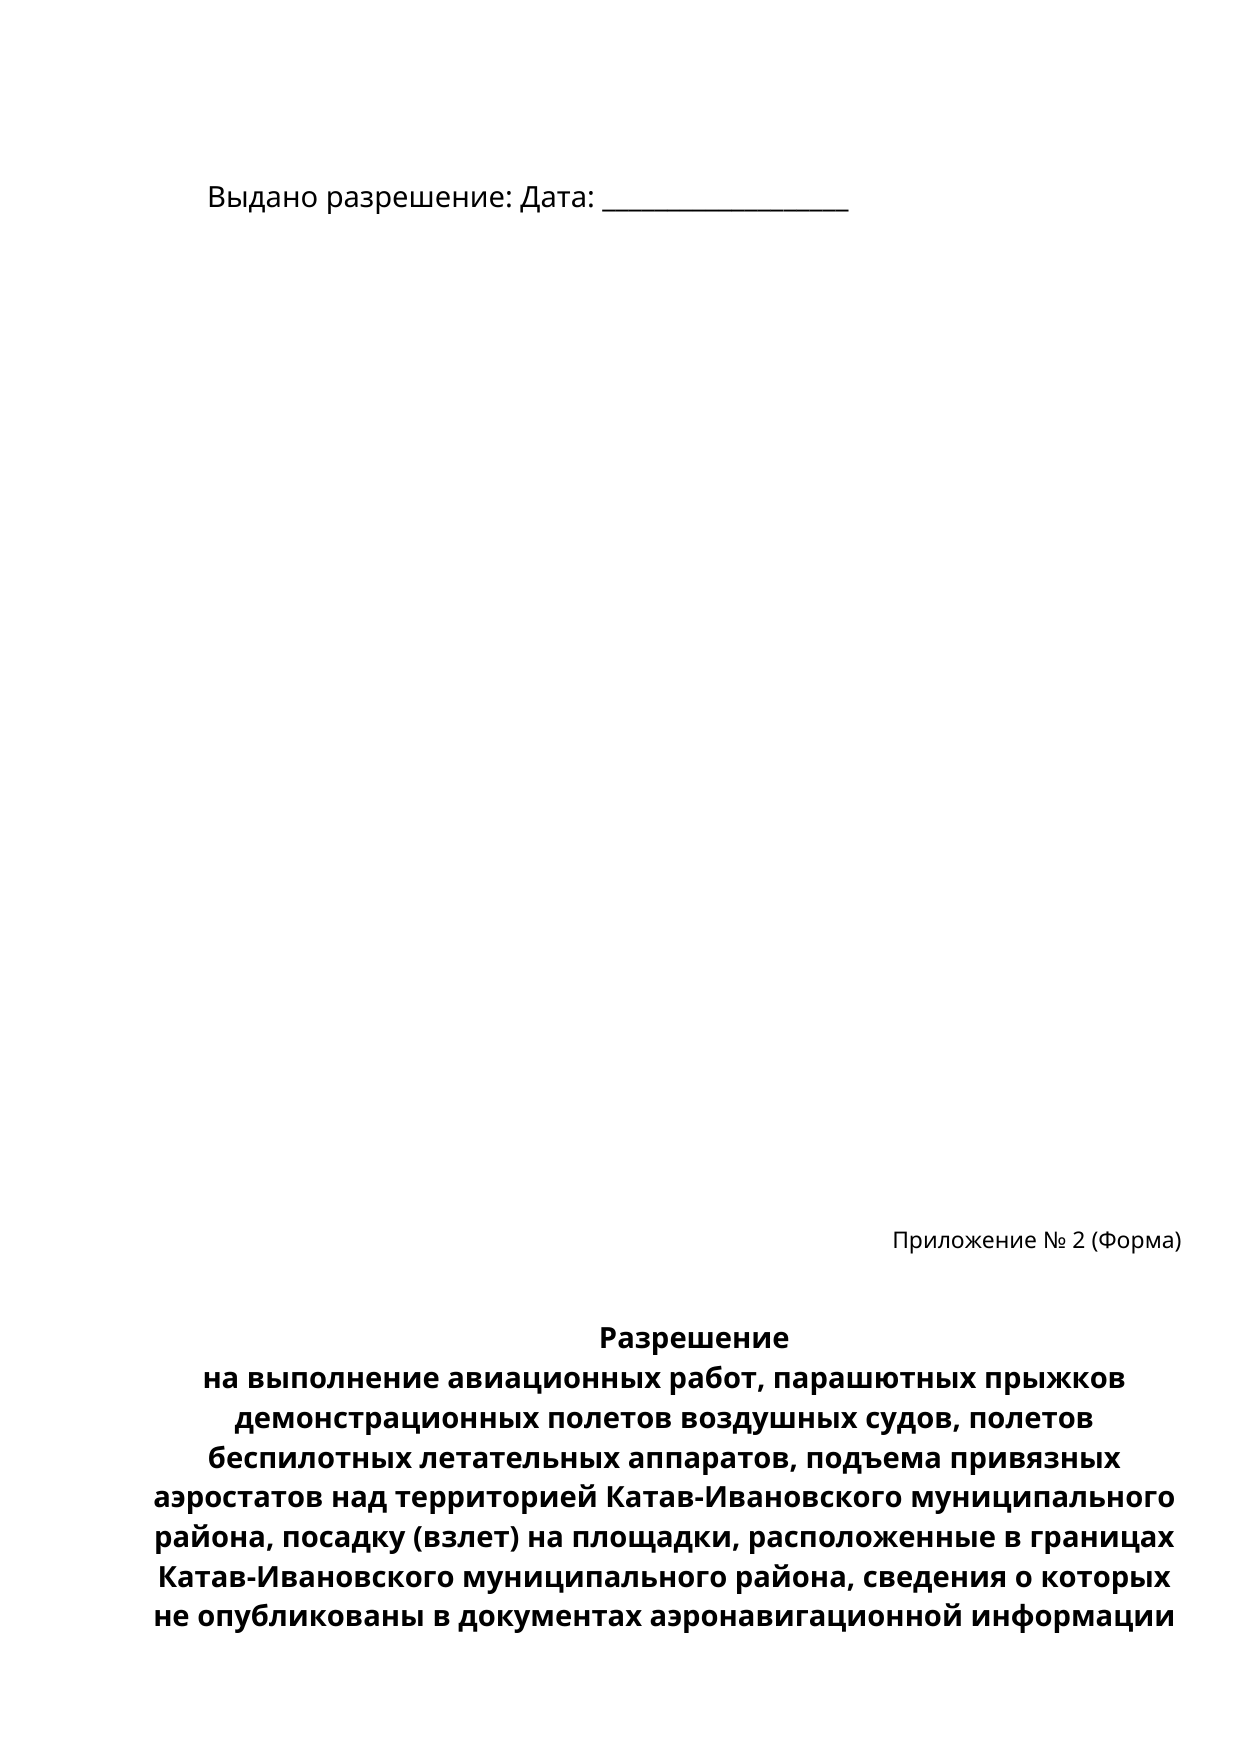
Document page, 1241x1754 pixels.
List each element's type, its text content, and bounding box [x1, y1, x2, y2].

text Разрешение на выполнение авиационных работ, парашютных прыжков демонстрационных полетов воздушных судов, полетов беспилотных летательных аппаратов, подъема привязных аэростатов над территорией Катав-Ивановского муниципального района, посадку (взлет) на площадки, расположенные в границах Катав-Ивановского муниципального района, сведения о которых не опубликованы в документах аэронавигационной информации [148, 1318, 1181, 1635]
text Приложение № 2 (Форма) [148, 1224, 1181, 1255]
text Выдано разрешение: Дата: ___________________ [148, 176, 1181, 216]
